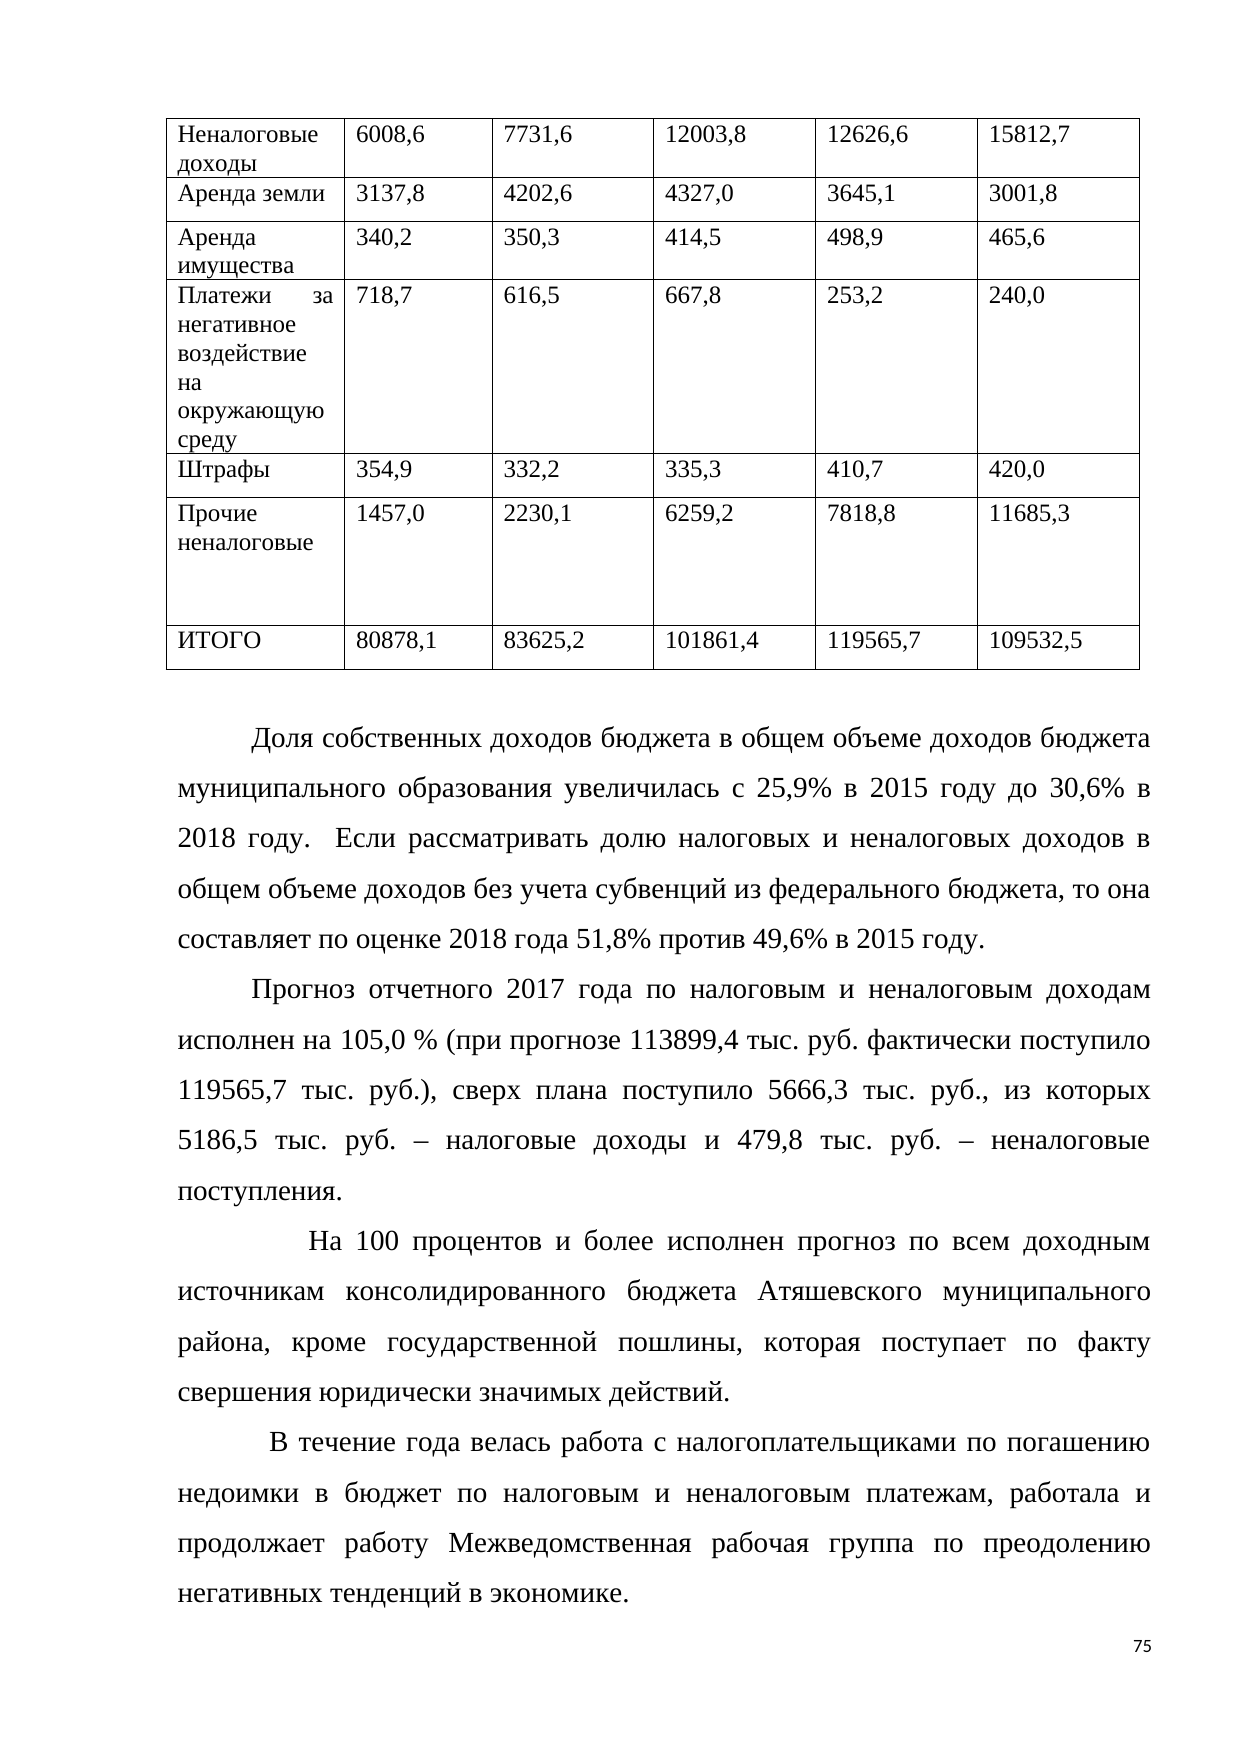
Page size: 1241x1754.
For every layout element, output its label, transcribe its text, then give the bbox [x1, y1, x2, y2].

table_cell 7731,6 [493, 119, 653, 177]
table_cell 3645,1 [816, 178, 977, 221]
text Доля собственных доходов бюджета в общем объеме доходов бюджета муниципального образования увеличилась с 25,9% в 2015 году до 30,6% в 2018 году. Если рассматривать долю налоговых и неналоговых доходов в общем объеме доходов без учета субвенций из федерального бюджета, то она составляет по оценке 2018 года 51,8% против 49,6% в 2015 году. [177, 720, 1152, 955]
table_cell 240,0 [978, 280, 1139, 453]
table_cell 80878,1 [345, 626, 492, 669]
table_cell 616,5 [493, 280, 653, 453]
table_cell 332,2 [493, 454, 653, 497]
table_cell Прочие неналоговые [167, 498, 344, 624]
table_cell 6259,2 [654, 498, 815, 624]
table_cell Неналоговые доходы [167, 119, 344, 177]
table_cell 253,2 [816, 280, 977, 453]
table_cell 2230,1 [493, 498, 653, 624]
table_cell 1457,0 [345, 498, 492, 624]
text В течение года велась работа с налогоплательщиками по погашению недоимки в бюджет по налоговым и неналоговым платежам, работала и продолжает работу Межведомственная рабочая группа по преодолению негативных тенденций в экономике. [177, 1424, 1152, 1609]
table_cell 410,7 [816, 454, 977, 497]
table_cell 101861,4 [654, 626, 815, 669]
table_cell 4202,6 [493, 178, 653, 221]
table_cell 12003,8 [654, 119, 815, 177]
table_cell 4327,0 [654, 178, 815, 221]
table_cell 414,5 [654, 222, 815, 279]
table_cell 119565,7 [816, 626, 977, 669]
table_cell 12626,6 [816, 119, 977, 177]
table_cell Аренда земли [167, 178, 344, 221]
table_cell 354,9 [345, 454, 492, 497]
table_cell 7818,8 [816, 498, 977, 624]
table_cell 3137,8 [345, 178, 492, 221]
table_cell Штрафы [167, 454, 344, 497]
table_cell 465,6 [978, 222, 1139, 279]
table_cell 11685,3 [978, 498, 1139, 624]
table_cell 420,0 [978, 454, 1139, 497]
table_cell Аренда имущества [167, 222, 344, 279]
table_cell 667,8 [654, 280, 815, 453]
table_cell 335,3 [654, 454, 815, 497]
table_cell ИТОГО [167, 626, 344, 669]
table_cell 340,2 [345, 222, 492, 279]
table_cell 498,9 [816, 222, 977, 279]
table_cell 3001,8 [978, 178, 1139, 221]
table_cell 83625,2 [493, 626, 653, 669]
text На 100 процентов и более исполнен прогноз по всем доходным источникам консолидированного бюджета Атяшевского муниципального района, кроме государственной пошлины, которая поступает по факту свершения юридически значимых действий. [177, 1223, 1152, 1408]
table_cell Платежи за негативное воздействие на окружающую среду [167, 280, 344, 453]
table_cell 350,3 [493, 222, 653, 279]
table_cell 718,7 [345, 280, 492, 453]
table_cell 6008,6 [345, 119, 492, 177]
text Прогноз отчетного 2017 года по налоговым и неналоговым доходам исполнен на 105,0 % (при прогнозе 113899,4 тыс. руб. фактически поступило 119565,7 тыс. руб.), сверх плана поступило 5666,3 тыс. руб., из которых 5186,5 тыс. руб. – налоговые доходы и 479,8 тыс. руб. – неналоговые поступления. [177, 972, 1152, 1206]
table_cell 15812,7 [978, 119, 1139, 177]
table_cell 109532,5 [978, 626, 1139, 669]
